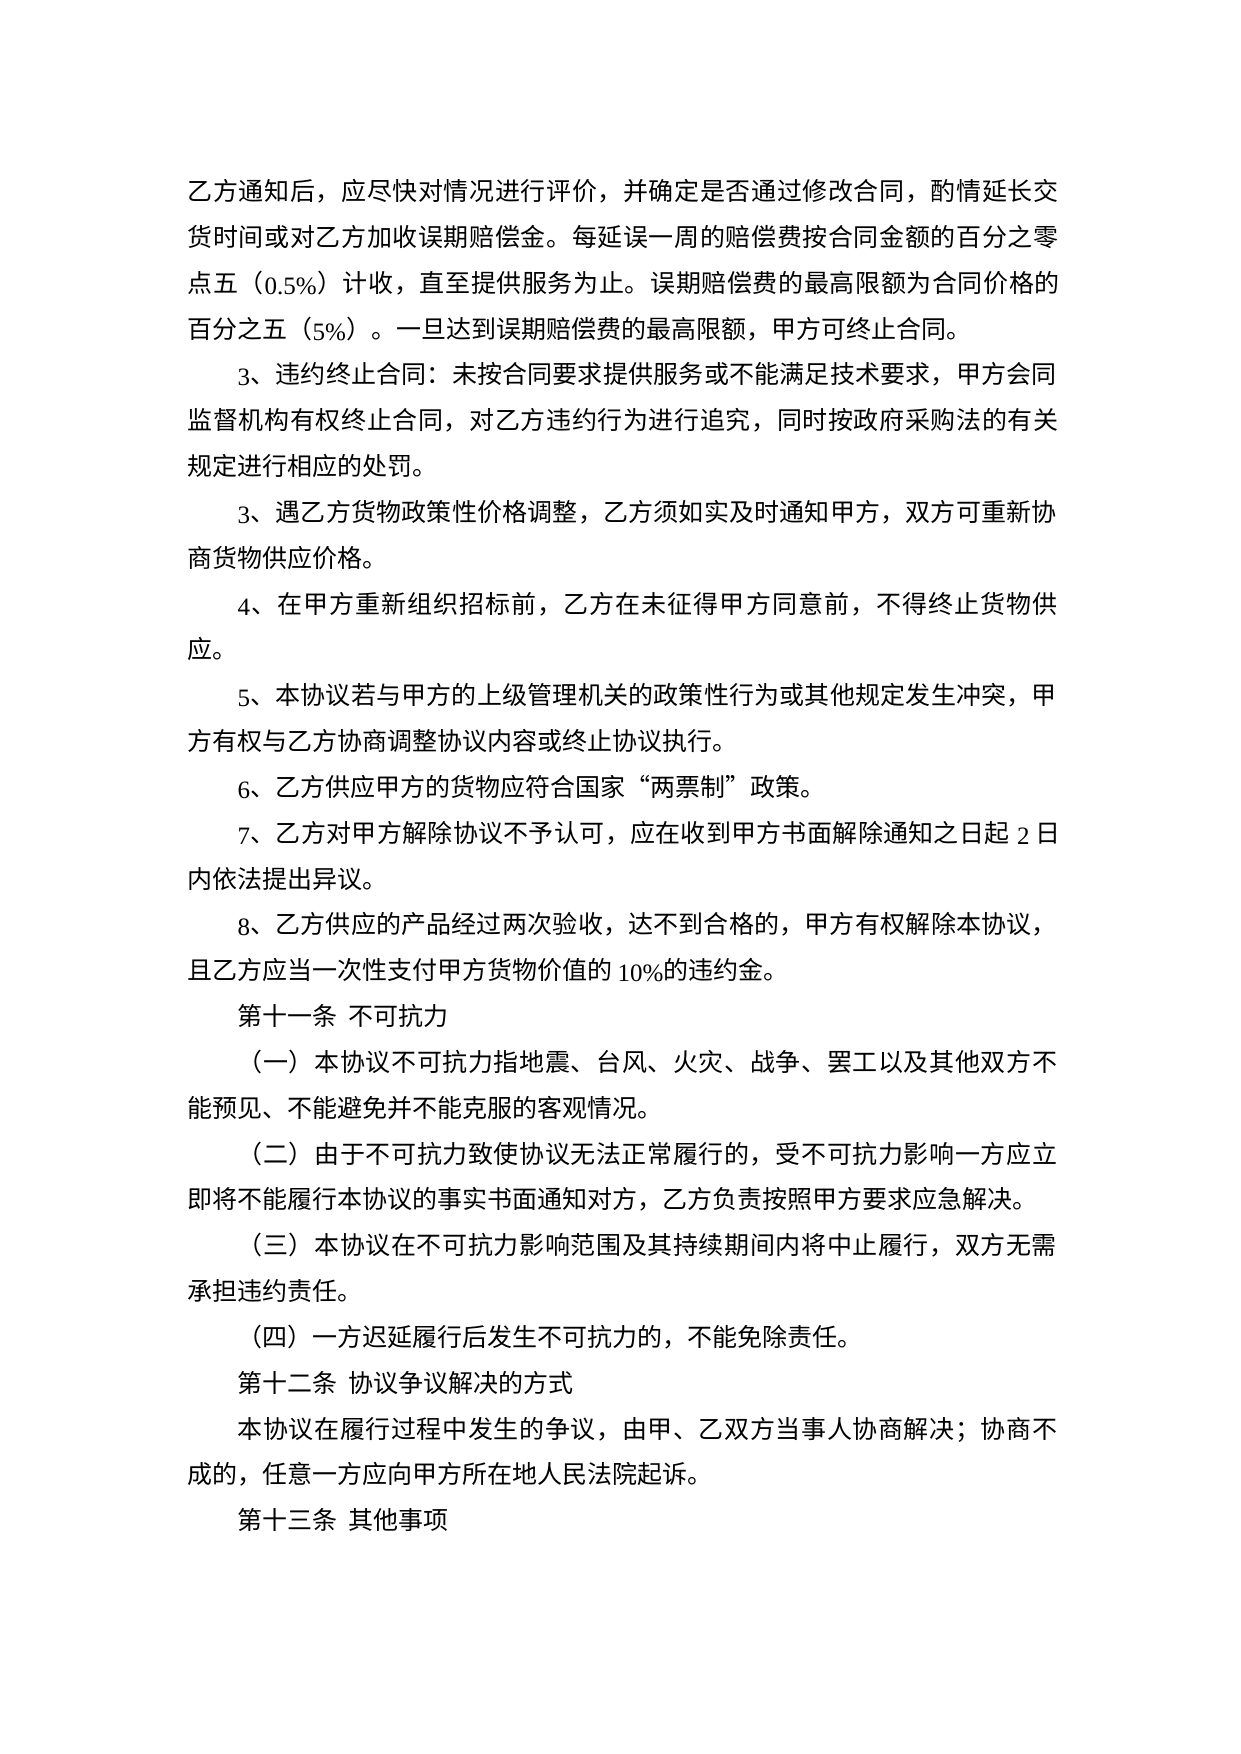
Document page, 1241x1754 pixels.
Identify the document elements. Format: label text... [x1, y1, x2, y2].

text 6、乙方供应甲方的货物应符合国家“两票制”政策。 [187, 758, 1060, 804]
text 3、遇乙方货物政策性价格调整，乙方须如实及时通知甲方，双方可重新协商货物供应价格。 [187, 483, 1060, 574]
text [187, 162, 1060, 345]
text （四）一方迟延履行后发生不可抗力的，不能免除责任。 [187, 1308, 1060, 1354]
text 7、乙方对甲方解除协议不予认可，应在收到甲方书面解除通知之日起2日内依法提出异议。 [187, 804, 1060, 895]
text 8、乙方供应的产品经过两次验收，达不到合格的，甲方有权解除本协议，且乙方应当一次性支付甲方货物价值的10%的违约金。 [187, 895, 1060, 987]
text （一）本协议不可抗力指地震、台风、火灾、战争、罢工以及其他双方不能预见、不能避免并不能克服的客观情况。 [187, 1033, 1060, 1124]
text 本协议在履行过程中发生的争议，由甲、乙双方当事人协商解决；协商不成的，任意一方应向甲方所在地人民法院起诉。 [187, 1399, 1060, 1491]
text 3、违约终止合同：未按合同要求提供服务或不能满足技术要求，甲方会同监督机构有权终止合同，对乙方违约行为进行追究，同时按政府采购法的有关规定进行相应的处罚。 [187, 345, 1060, 483]
text 5、本协议若与甲方的上级管理机关的政策性行为或其他规定发生冲突，甲方有权与乙方协商调整协议内容或终止协议执行。 [187, 666, 1060, 758]
text 第十二条 协议争议解决的方式 [187, 1354, 1060, 1399]
text 第十一条 不可抗力 [187, 987, 1060, 1033]
text （二）由于不可抗力致使协议无法正常履行的，受不可抗力影响一方应立即将不能履行本协议的事实书面通知对方，乙方负责按照甲方要求应急解决。 [187, 1124, 1060, 1216]
text （三）本协议在不可抗力影响范围及其持续期间内将中止履行，双方无需承担违约责任。 [187, 1216, 1060, 1308]
text 4、在甲方重新组织招标前，乙方在未征得甲方同意前，不得终止货物供应。 [187, 574, 1060, 666]
text 第十三条 其他事项 [187, 1491, 1060, 1537]
